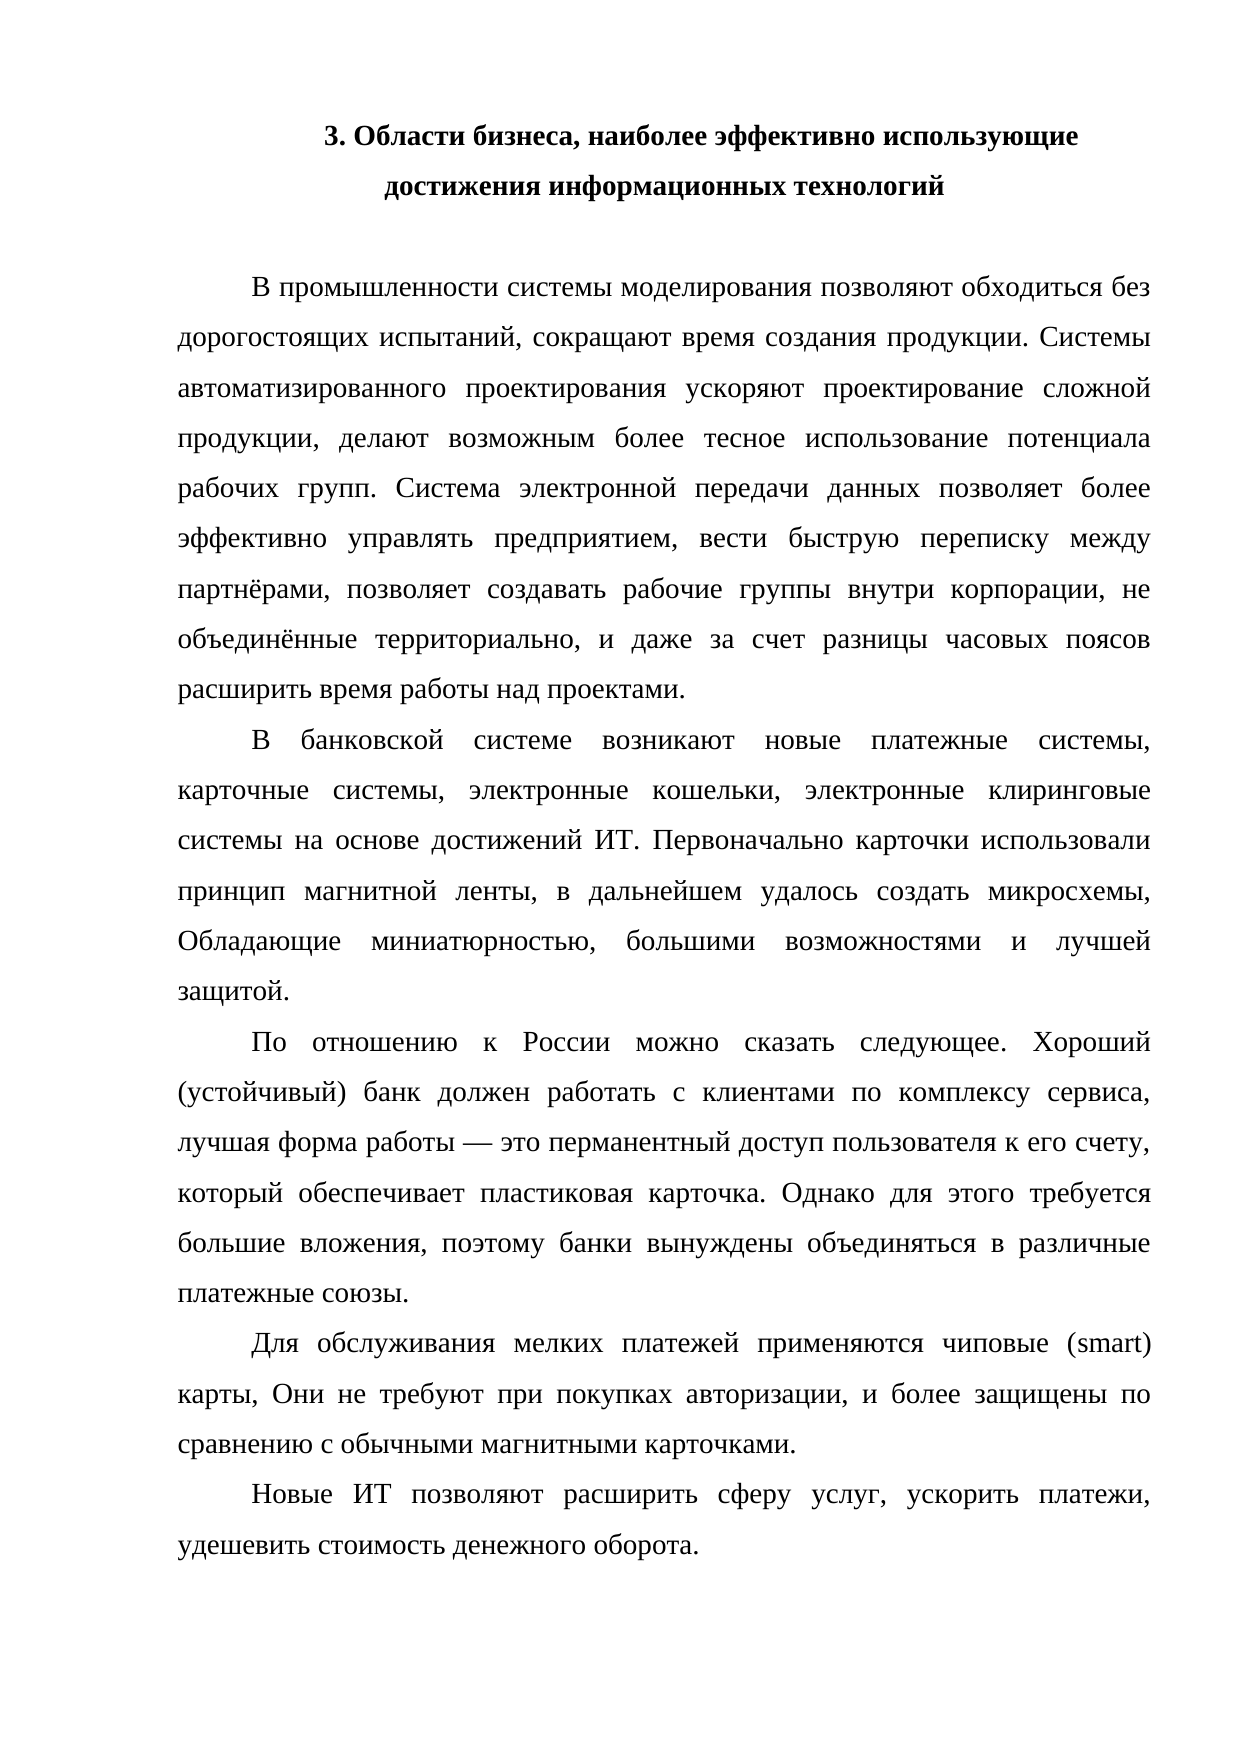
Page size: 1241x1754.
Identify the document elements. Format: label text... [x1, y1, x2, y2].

text В промышленности системы моделирования позволяют обходиться без дорогостоящих испытаний, сокращают время создания продукции. Системы автоматизированного проектирования ускоряют проектирование сложной продукции, делают возможным более тесное использование потенциала рабочих групп. Система электронной передачи данных позволяет более эффективно управлять предприятием, вести быструю переписку между партнёрами, позволяет создавать рабочие группы внутри корпорации, не объединённые территориально, и даже за счет разницы часовых поясов расширить время работы над проектами. [177, 269, 1152, 705]
text В банковской системе возникают новые платежные системы, карточные системы, электронные кошельки, электронные клиринговые системы на основе достижений ИТ. Первоначально карточки использовали принцип магнитной ленты, в дальнейшем удалось создать микросхемы, Обладающие миниатюрностью, большими возможностями и лучшей защитой. [177, 722, 1152, 1007]
text Новые ИТ позволяют расширить сферу услуг, ускорить платежи, удешевить стоимость денежного оборота. [177, 1477, 1152, 1560]
text 3. Области бизнеса, наиболее эффективно использующие достижения информационных технологий [177, 118, 1152, 202]
text По отношению к России можно сказать следующее. Хороший (устойчивый) банк должен работать с клиентами по комплексу сервиса, лучшая форма работы — это перманентный доступ пользователя к его счету, который обеспечивает пластиковая карточка. Однако для этого требуется большие вложения, поэтому банки вынуждены объединяться в различные платежные союзы. [177, 1024, 1152, 1309]
text Для обслуживания мелких платежей применяются чиповые (smart) карты, Они не требуют при покупках авторизации, и более защищены по сравнению с обычными магнитными карточками. [177, 1326, 1152, 1460]
